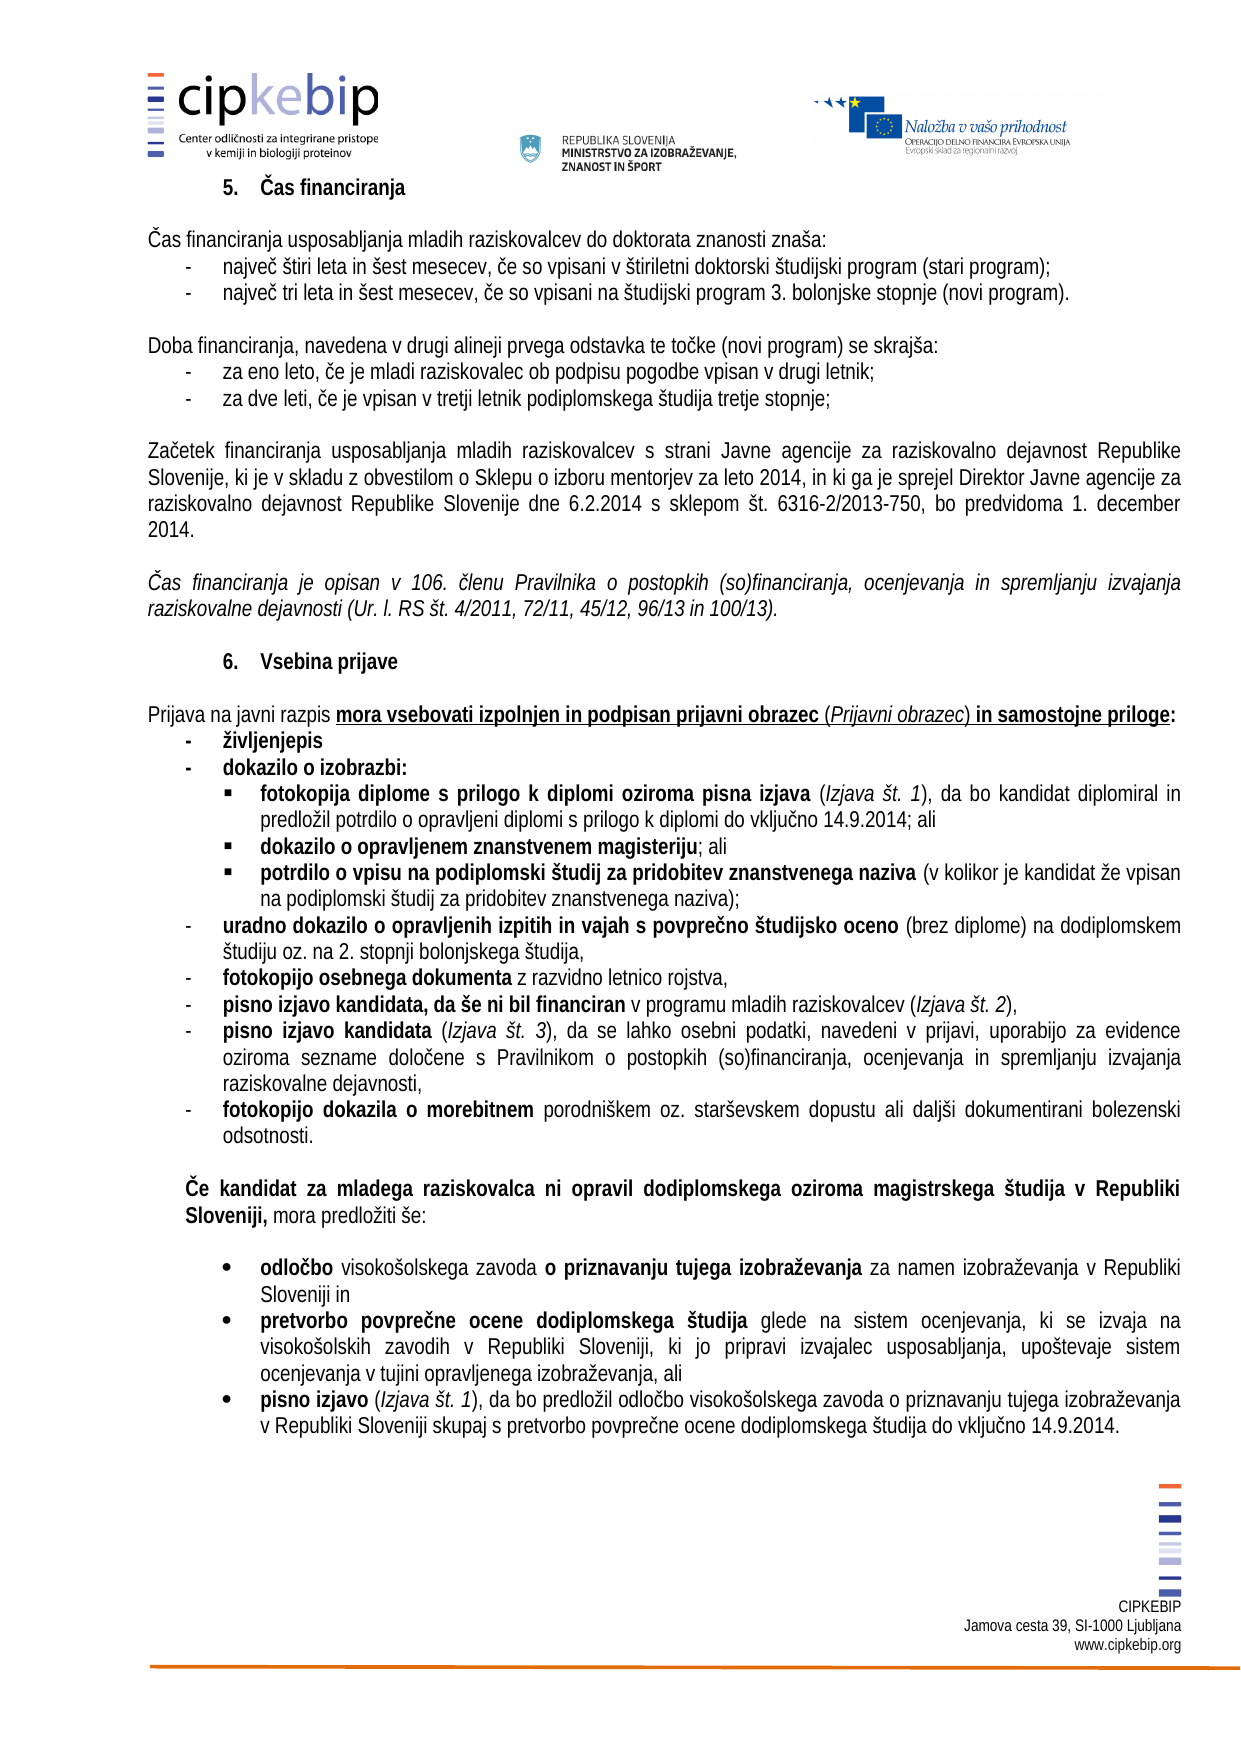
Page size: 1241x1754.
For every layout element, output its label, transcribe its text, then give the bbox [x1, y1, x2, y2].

list pisno izjavo (Izjava št. 1), da bo predložil odločbo visokošolskega zavoda o priznavanju tujega izobraževanja v Republiki Sloveniji skupaj s pretvorbo povprečne ocene dodiplomskega študija do vključno 14.9.2014. [223, 1386, 1181, 1439]
list za eno leto, če je mladi raziskovalec ob podpisu pogodbe vpisan v drugi letnik; [185, 358, 1181, 384]
list Če kandidat za mladega raziskovalca ni opravil dodiplomskega oziroma magistrskega študija v Republiki Sloveniji, mora predložiti še: [185, 1175, 1181, 1228]
list uradno dokazilo o opravljenih izpitih in vajah s povprečno študijsko oceno (brez diplome) na dodiplomskem študiju oz. na 2. stopnji bolonjskega študija, [185, 912, 1181, 964]
list življenjepis [185, 727, 1181, 753]
list Prijava na javni razpis mora vsebovati izpolnjen in podpisan prijavni obrazec (Prijavni obrazec) in samostojne priloge: [148, 701, 1181, 727]
list za dve leti, če je vpisan v tretji letnik podiplomskega študija tretje stopnje; [185, 384, 1181, 411]
picture [811, 91, 1105, 174]
list največ štiri leta in šest mesecev, če so vpisani v štiriletni doktorski študijski program (stari program); [185, 253, 1181, 279]
list Začetek financiranja usposabljanja mladih raziskovalcev s strani Javne agencije za raziskovalno dejavnost Republike Slovenije, ki je v skladu z obvestilom o Sklepu o izboru mentorjev za leto 2014, in ki ga je sprejel Direktor Javne agencije za raziskovalno dejavnost Republike Slovenije dne 6.2.2014 s sklepom št. 6316-2/2013-750, bo predvidoma 1. december 2014. [148, 437, 1181, 543]
list fotokopijo osebnega dokumenta z razvidno letnico rojstva, [185, 964, 1181, 991]
list dokazilo o opravljenem znanstvenem magisteriju; ali [223, 833, 1181, 859]
list potrdilo o vpisu na podiplomski študij za pridobitev znanstvenega naziva (v kolikor je kandidat že vpisan na podiplomski študij za pridobitev znanstvenega naziva); [223, 859, 1181, 912]
list pretvorbo povprečne ocene dodiplomskega študija glede na sistem ocenjevanja, ki se izvaja na visokošolskih zavodih v Republiki Sloveniji, ki jo pripravi izvajalec usposabljanja, upoštevaje sistem ocenjevanja v tujini opravljenega izobraževanja, ali [223, 1307, 1181, 1386]
list odločbo visokošolskega zavoda o priznavanju tujega izobraževanja za namen izobraževanja v Republiki Sloveniji in [223, 1254, 1181, 1307]
list Čas financiranja je opisan v 106. členu Pravilnika o postopkih (so)financiranja, ocenjevanja in spremljanju izvajanja raziskovalne dejavnosti (Ur. l. RS št. 4/2011, 72/11, 45/12, 96/13 in 100/13). [148, 569, 1181, 622]
list fotokopijo dokazila o morebitnem porodniškem oz. starševskem dopustu ali daljši dokumentirani bolezenski odsotnosti. [185, 1096, 1181, 1149]
list fotokopija diplome s prilogo k diplomi oziroma pisna izjava (Izjava št. 1), da bo kandidat diplomiral in predložil potrdilo o opravljeni diplomi s prilogo k diplomi do vključno 14.9.2014; ali [223, 780, 1181, 833]
list dokazilo o izobrazbi: [185, 753, 1181, 780]
list Vsebina prijave [223, 648, 1181, 674]
list največ tri leta in šest mesecev, če so vpisani na študijski program 3. bolonjske stopnje (novi program). [185, 279, 1181, 306]
list Čas financiranja usposabljanja mladih raziskovalcev do doktorata znanosti znaša: [148, 226, 1181, 253]
list Čas financiranja [223, 174, 1181, 200]
list pisno izjavo kandidata, da še ni bil financiran v programu mladih raziskovalcev (Izjava št. 2), [185, 991, 1181, 1017]
picture [147, 73, 378, 174]
picture [1158, 1484, 1182, 1597]
list pisno izjavo kandidata (Izjava št. 3), da se lahko osebni podatki, navedeni v prijavi, uporabijo za evidence oziroma sezname določene s Pravilnikom o postopkih (so)financiranja, ocenjevanja in spremljanju izvajanja raziskovalne dejavnosti, [185, 1017, 1181, 1096]
list Doba financiranja, navedena v drugi alineji prvega odstavka te točke (novi program) se skrajša: [148, 332, 1181, 358]
